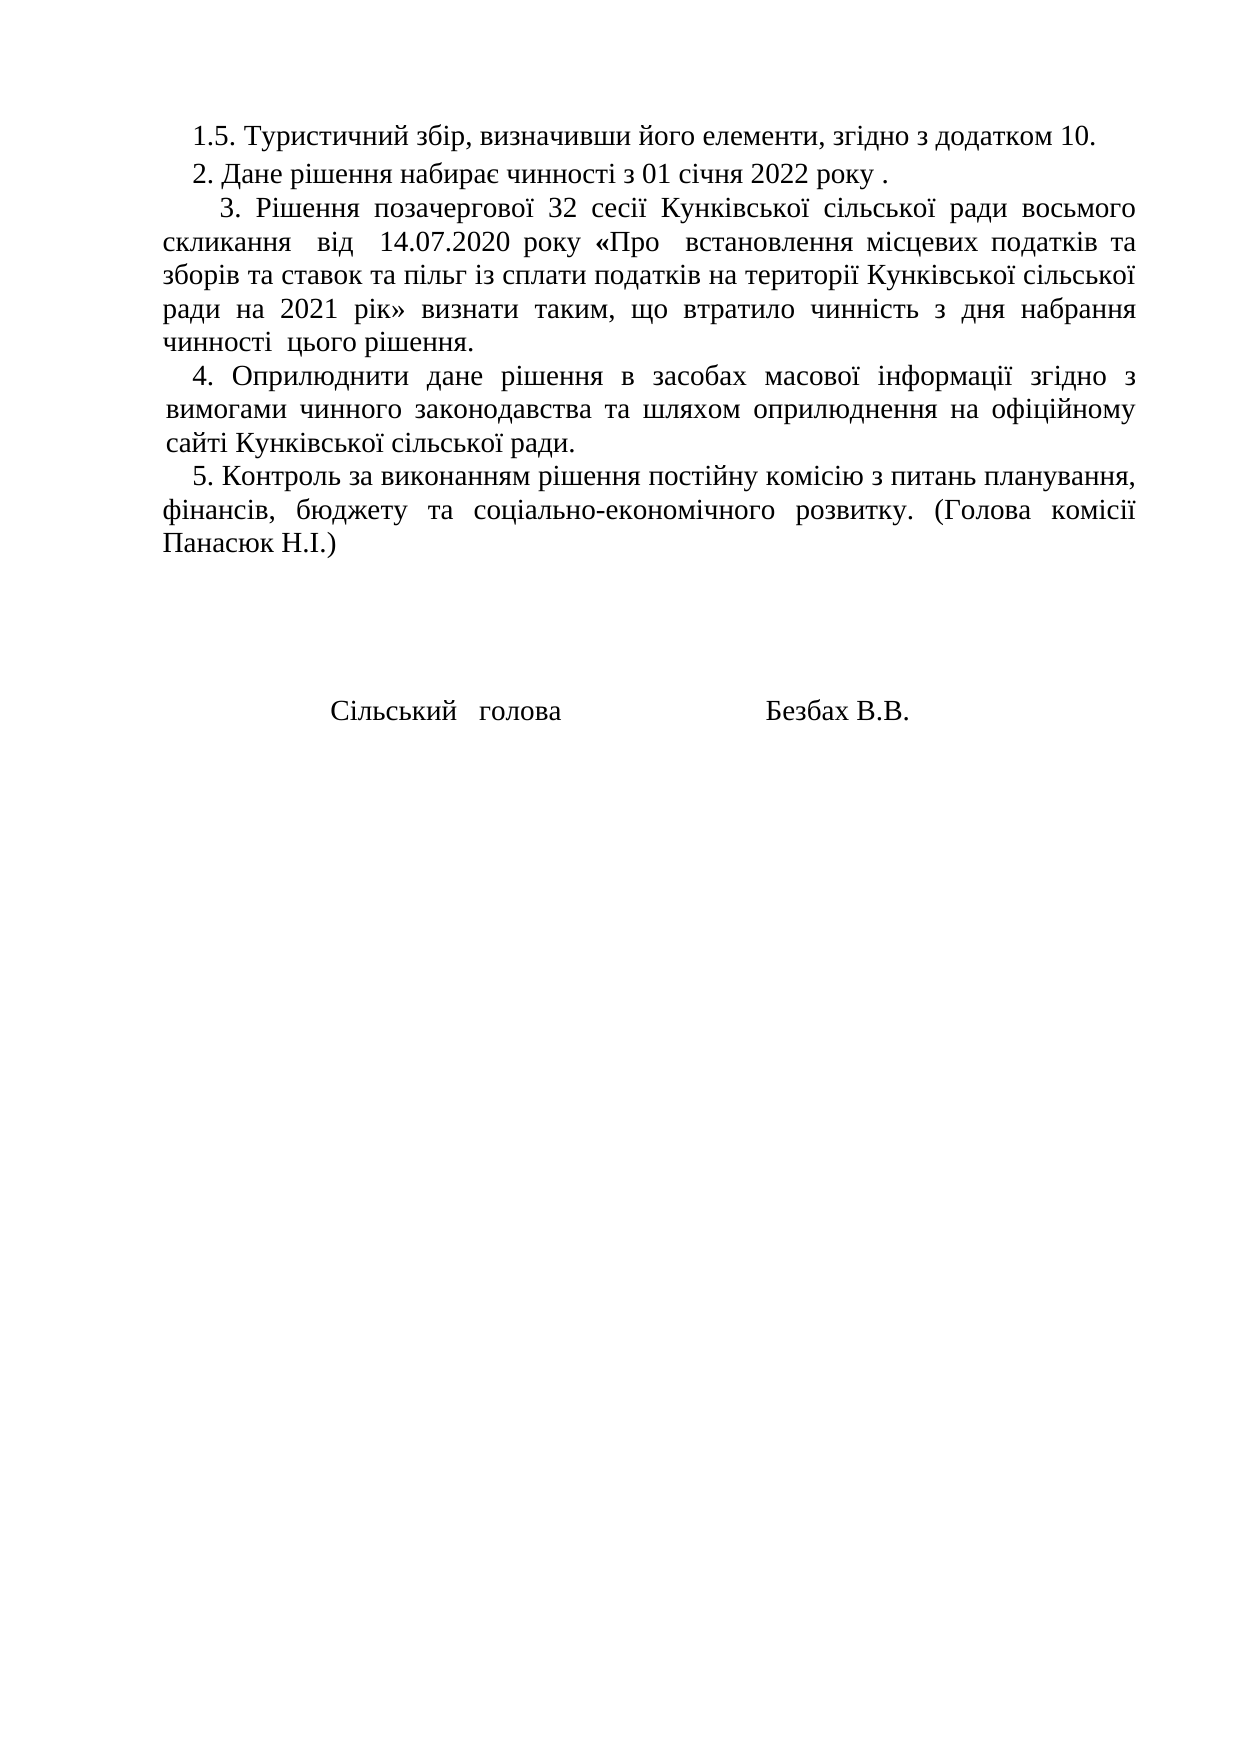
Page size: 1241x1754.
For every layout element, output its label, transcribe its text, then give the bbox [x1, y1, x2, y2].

text 2. Дане рішення набирає чинності з 01 січня 2022 року . [162, 157, 1137, 190]
text 3. Рішення позачергової 32 сесії Кунківської сільської ради восьмого скликання від 14.07.2020 року «Про встановлення місцевих податків та зборів та ставок та пільг із сплати податків на території Кунківської сільської ради на 2021 рік» визнати таким, що втратило чинність з дня набрання чинності цього рішення. [162, 190, 1137, 358]
text 4. Оприлюднити дане рішення в засобах масової інформації згідно з вимогами чинного законодавства та шляхом оприлюднення на офіційному сайті Кунківської сільської ради. [166, 358, 1137, 458]
text 5. Контроль за виконанням рішення постійну комісію з питань планування, фінансів, бюджету та соціально-економічного розвитку. (Голова комісії Панасюк Н.І.) [162, 458, 1137, 559]
text Сільський голова Безбах В.В. [162, 693, 1137, 727]
list Туристичний збір, визначивши його елементи, згідно з додатком 10. [162, 118, 1137, 152]
